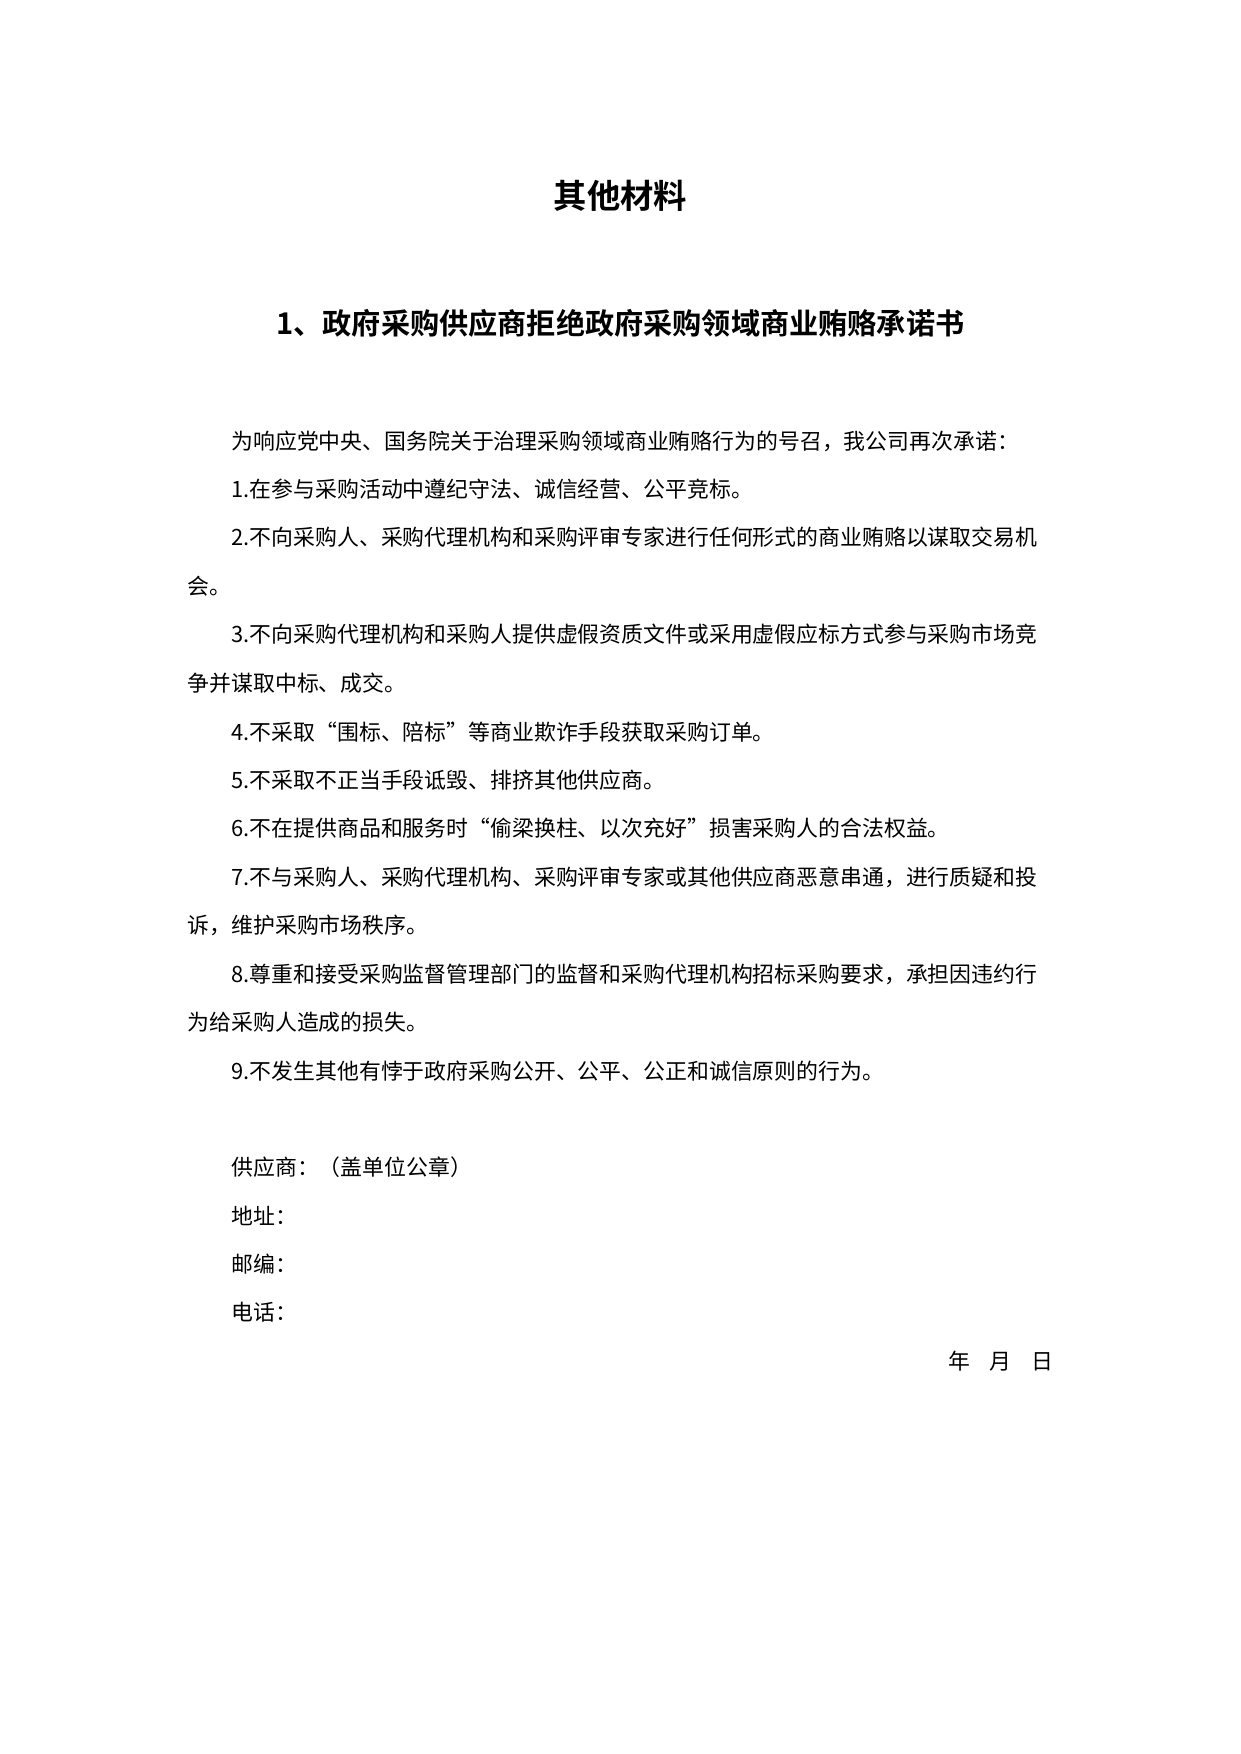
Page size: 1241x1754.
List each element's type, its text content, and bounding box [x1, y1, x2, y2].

text 9.不发生其他有悖于政府采购公开、公平、公正和诚信原则的行为。 [187, 1053, 1053, 1086]
text 5.不采取不正当手段诋毁、排挤其他供应商。 [187, 762, 1053, 795]
text 电话： [187, 1295, 1053, 1327]
text 年 月 日 [187, 1343, 1053, 1376]
text 为响应党中央、国务院关于治理采购领域商业贿赂行为的号召，我公司再次承诺： [187, 423, 1053, 456]
text 8.尊重和接受采购监督管理部门的监督和采购代理机构招标采购要求，承担因违约行为给采购人造成的损失。 [187, 956, 1053, 1037]
text 3.不向采购代理机构和采购人提供虚假资质文件或采用虚假应标方式参与采购市场竞争并谋取中标、成交。 [187, 617, 1053, 698]
text 其他材料 [187, 162, 1053, 227]
text 1、政府采购供应商拒绝政府采购领域商业贿赂承诺书 [187, 289, 1053, 354]
text 6.不在提供商品和服务时“偷梁换柱、以次充好”损害采购人的合法权益。 [187, 811, 1053, 843]
text 供应商：（盖单位公章） [187, 1150, 1053, 1182]
text 4.不采取“围标、陪标”等商业欺诈手段获取采购订单。 [187, 714, 1053, 747]
text 1.在参与采购活动中遵纪守法、诚信经营、公平竞标。 [187, 472, 1053, 504]
text 2.不向采购人、采购代理机构和采购评审专家进行任何形式的商业贿赂以谋取交易机会。 [187, 520, 1053, 601]
text 邮编： [187, 1247, 1053, 1279]
text 7.不与采购人、采购代理机构、采购评审专家或其他供应商恶意串通，进行质疑和投诉，维护采购市场秩序。 [187, 859, 1053, 940]
text 地址： [187, 1198, 1053, 1231]
